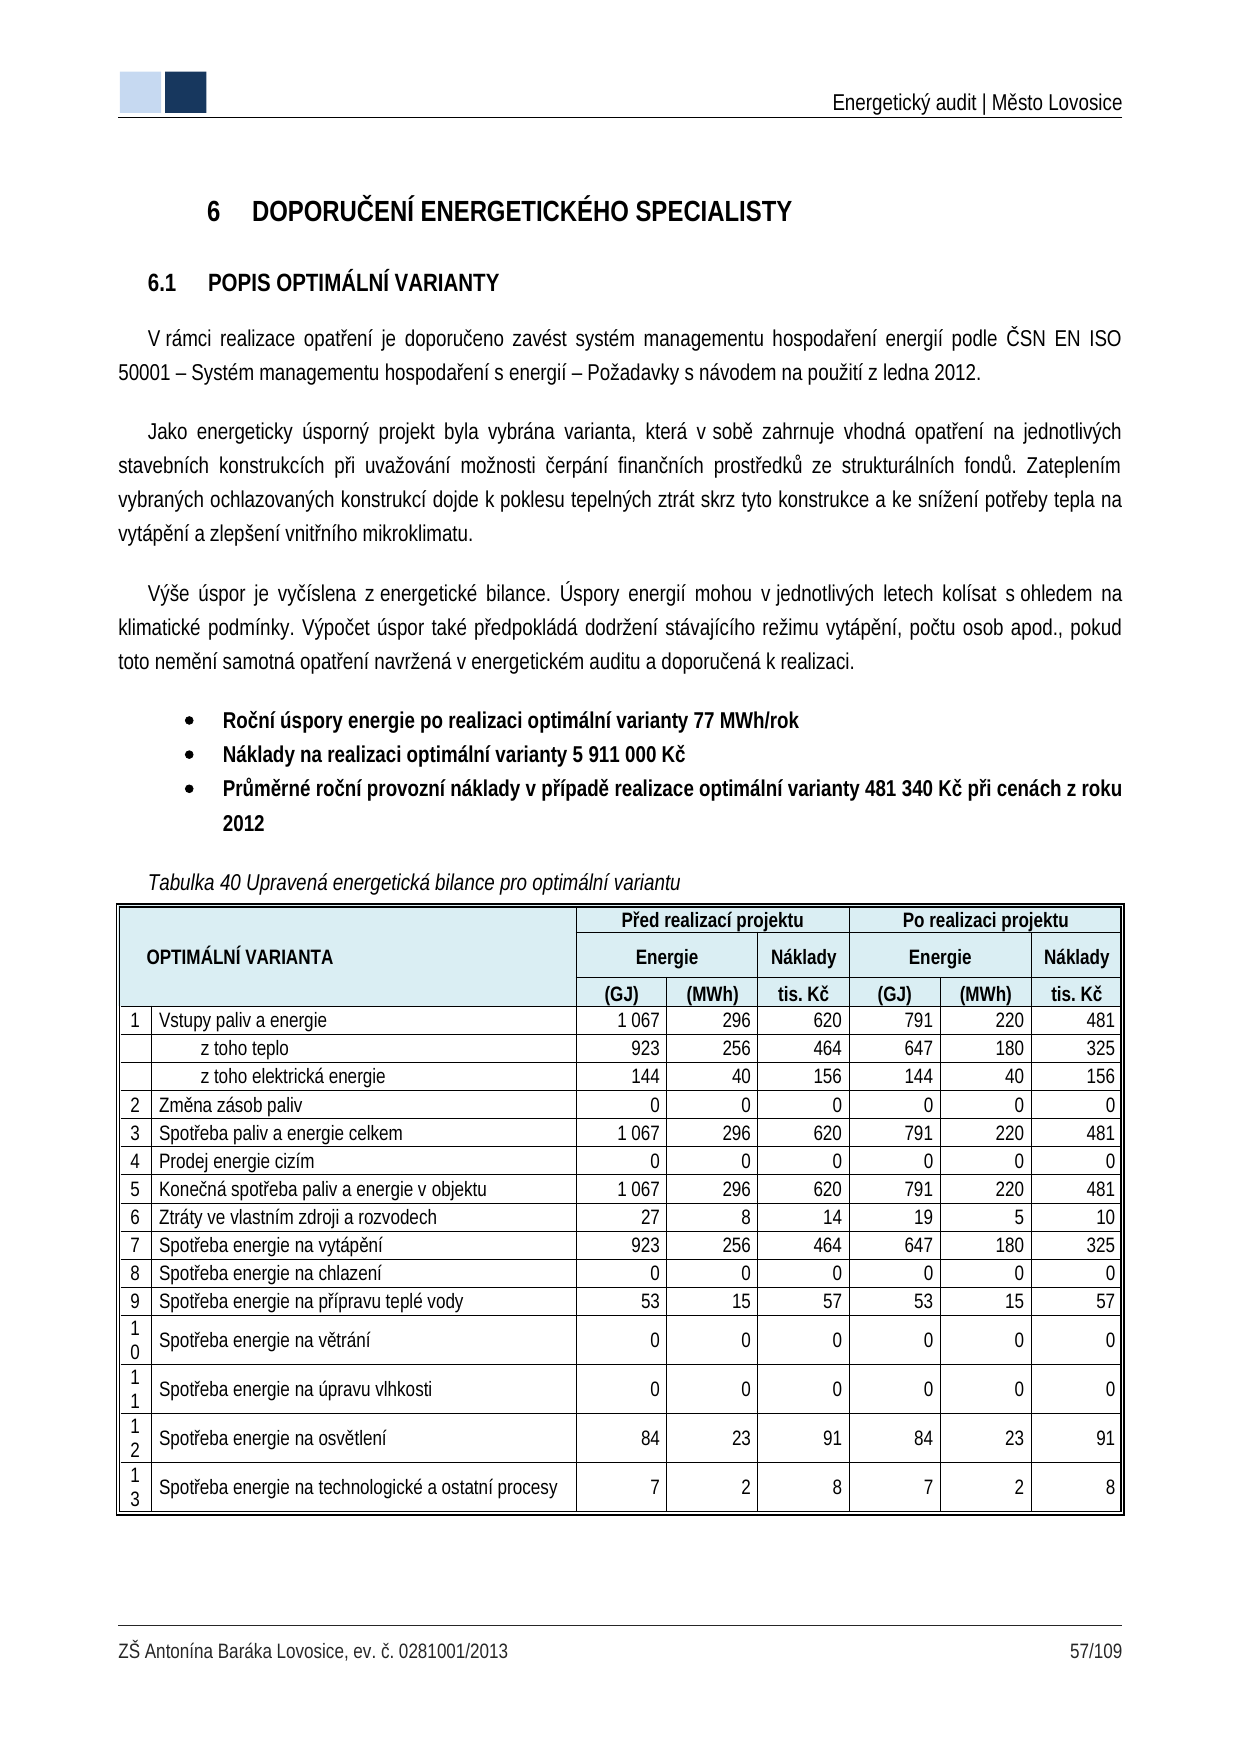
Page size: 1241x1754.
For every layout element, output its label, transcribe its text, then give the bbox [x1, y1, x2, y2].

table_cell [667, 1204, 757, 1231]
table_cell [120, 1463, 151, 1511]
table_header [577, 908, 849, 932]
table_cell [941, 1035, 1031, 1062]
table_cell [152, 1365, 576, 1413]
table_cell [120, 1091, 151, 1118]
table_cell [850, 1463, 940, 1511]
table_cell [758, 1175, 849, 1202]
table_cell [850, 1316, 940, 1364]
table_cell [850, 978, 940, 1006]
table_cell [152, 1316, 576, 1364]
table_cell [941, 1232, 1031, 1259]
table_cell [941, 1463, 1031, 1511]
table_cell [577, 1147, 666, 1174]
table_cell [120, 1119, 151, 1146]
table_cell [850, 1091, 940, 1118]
text Výše úspor je vyčíslena z energetické bilance. Úspory energií mohou v jednotlivých letech kolísat s ohledem na klimatické podmínky. Výpočet úspor také předpokládá dodržení stávajícího režimu vytápění, počtu osob apod., pokud toto nemění samotná opatření navržená v energetickém auditu a doporučená k realizaci. [118, 579, 1122, 674]
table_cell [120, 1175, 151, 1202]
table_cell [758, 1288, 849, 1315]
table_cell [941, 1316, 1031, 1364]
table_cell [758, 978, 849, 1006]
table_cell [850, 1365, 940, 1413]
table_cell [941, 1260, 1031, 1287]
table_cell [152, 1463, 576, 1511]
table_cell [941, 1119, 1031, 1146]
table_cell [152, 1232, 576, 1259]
list Náklady na realizaci optimální varianty 5 911 000 Kč [185, 741, 1122, 768]
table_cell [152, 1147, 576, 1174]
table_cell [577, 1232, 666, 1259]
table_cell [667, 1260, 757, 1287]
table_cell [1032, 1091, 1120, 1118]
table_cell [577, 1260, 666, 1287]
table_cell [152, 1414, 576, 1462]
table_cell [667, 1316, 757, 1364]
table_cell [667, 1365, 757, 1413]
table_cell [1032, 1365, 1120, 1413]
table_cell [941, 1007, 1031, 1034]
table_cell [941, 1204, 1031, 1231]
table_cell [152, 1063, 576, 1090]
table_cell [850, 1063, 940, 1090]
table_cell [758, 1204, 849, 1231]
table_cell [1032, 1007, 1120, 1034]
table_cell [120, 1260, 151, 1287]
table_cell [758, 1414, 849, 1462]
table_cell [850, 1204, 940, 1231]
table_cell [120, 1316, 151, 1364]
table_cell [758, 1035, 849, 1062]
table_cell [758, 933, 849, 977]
text Jako energeticky úsporný projekt byla vybrána varianta, která v sobě zahrnuje vhodná opatření na jednotlivých stavebních konstrukcích při uvažování možnosti čerpání finančních prostředků ze strukturálních fondů. Zateplením vybraných ochlazovaných konstrukcí dojde k poklesu tepelných ztrát skrz tyto konstrukce a ke snížení potřeby tepla na vytápění a zlepšení vnitřního mikroklimatu. [118, 418, 1122, 547]
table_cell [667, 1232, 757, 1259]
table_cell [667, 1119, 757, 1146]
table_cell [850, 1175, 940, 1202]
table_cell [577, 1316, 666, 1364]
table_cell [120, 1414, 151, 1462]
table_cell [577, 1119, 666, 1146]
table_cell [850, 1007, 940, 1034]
list Průměrné roční provozní náklady v případě realizace optimální varianty 481 340 Kč při cenách z roku 2012 [185, 775, 1122, 836]
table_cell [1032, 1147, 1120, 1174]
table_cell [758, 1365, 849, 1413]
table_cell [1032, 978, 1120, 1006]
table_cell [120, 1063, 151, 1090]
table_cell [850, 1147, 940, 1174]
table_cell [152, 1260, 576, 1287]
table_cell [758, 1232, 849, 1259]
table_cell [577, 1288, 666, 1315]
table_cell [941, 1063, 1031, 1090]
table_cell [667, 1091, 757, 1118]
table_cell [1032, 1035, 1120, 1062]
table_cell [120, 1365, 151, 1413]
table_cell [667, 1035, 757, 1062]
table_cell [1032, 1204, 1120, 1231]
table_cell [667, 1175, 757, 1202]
subtitle Doporučení energetického specialisty [207, 194, 1122, 227]
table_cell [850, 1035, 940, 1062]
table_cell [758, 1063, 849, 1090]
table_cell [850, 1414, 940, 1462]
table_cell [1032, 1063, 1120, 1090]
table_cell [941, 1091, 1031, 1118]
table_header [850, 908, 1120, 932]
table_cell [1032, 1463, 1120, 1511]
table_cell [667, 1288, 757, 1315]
text V rámci realizace opatření je doporučeno zavést systém managementu hospodaření energií podle ČSN EN ISO 50001 – Systém managementu hospodaření s energií – Požadavky s návodem na použití z ledna 2012. [118, 324, 1122, 385]
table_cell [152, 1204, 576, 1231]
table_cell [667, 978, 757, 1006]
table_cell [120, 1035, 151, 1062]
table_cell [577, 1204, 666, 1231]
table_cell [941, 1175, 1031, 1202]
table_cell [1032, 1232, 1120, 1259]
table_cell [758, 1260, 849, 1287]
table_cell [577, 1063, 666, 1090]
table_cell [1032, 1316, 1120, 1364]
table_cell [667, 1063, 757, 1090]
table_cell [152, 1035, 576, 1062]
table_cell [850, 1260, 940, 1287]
subtitle Popis optimální varianty [148, 268, 1122, 297]
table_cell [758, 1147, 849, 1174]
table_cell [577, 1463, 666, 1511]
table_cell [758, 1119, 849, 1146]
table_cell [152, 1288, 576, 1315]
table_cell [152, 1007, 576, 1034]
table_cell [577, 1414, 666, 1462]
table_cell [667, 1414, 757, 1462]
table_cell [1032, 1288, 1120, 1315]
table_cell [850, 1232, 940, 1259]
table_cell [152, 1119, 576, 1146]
list Roční úspory energie po realizaci optimální varianty 77 MWh/rok [185, 707, 1122, 733]
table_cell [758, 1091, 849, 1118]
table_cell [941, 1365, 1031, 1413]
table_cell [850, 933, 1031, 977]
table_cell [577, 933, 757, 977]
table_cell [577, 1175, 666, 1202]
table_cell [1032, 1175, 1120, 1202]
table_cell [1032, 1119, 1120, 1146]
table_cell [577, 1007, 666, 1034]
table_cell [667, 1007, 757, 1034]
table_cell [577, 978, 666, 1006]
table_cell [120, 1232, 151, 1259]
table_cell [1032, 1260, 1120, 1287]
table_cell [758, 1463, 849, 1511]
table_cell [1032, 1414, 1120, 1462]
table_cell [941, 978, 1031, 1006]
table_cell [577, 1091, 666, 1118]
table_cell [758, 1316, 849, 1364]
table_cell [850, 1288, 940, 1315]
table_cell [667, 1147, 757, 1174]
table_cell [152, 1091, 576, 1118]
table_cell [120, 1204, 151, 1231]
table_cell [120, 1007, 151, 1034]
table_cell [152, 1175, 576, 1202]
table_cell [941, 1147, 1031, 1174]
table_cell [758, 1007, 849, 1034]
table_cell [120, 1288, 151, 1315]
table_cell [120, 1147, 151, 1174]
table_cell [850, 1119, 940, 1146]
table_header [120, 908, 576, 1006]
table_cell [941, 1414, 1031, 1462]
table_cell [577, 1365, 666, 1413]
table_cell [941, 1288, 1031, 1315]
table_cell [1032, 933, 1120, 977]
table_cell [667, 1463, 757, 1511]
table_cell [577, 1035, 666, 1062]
